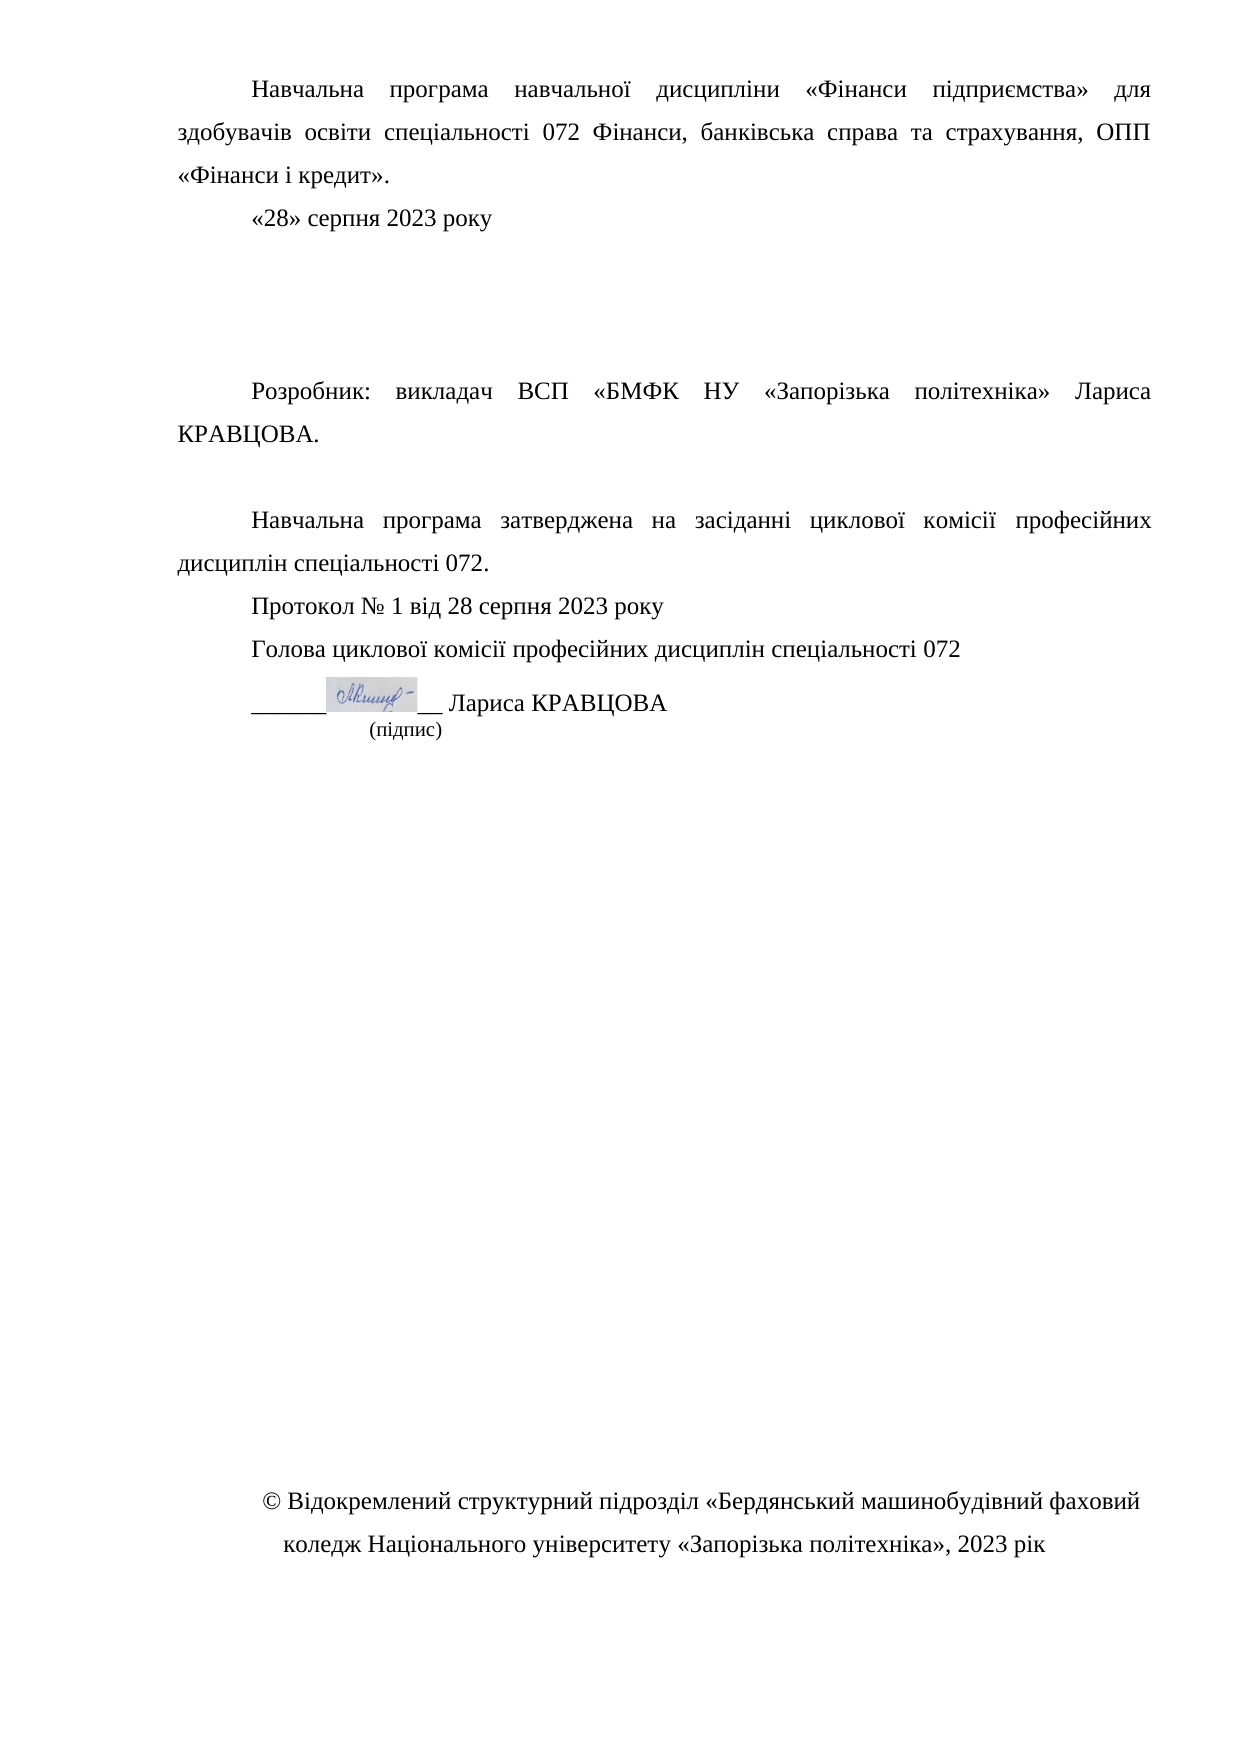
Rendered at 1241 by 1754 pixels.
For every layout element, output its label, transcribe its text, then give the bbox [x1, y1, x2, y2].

subtitle Розробник: викладач ВСП «БМФК НУ «Запорізька політехніка» Лариса КРАВЦОВА. [177, 376, 1152, 448]
subtitle Навчальна програма навчальної дисципліни «Фінанси підприємства» для здобувачів освіти спеціальності 072 Фінанси, банківська справа та страхування, ОПП «Фінанси і кредит». [177, 74, 1152, 189]
subtitle «28» серпня 2023 року [177, 203, 1152, 232]
picture [326, 677, 418, 712]
subtitle © Відокремлений структурний підрозділ «Бердянський машинобудівний фаховий коледж Національного університету «Запорізька політехніка», 2023 рік [177, 1486, 1152, 1558]
subtitle Навчальна програма затверджена на засіданні циклової комісії професійних дисциплін спеціальності 072. [177, 505, 1152, 577]
subtitle Протокол № 1 від 28 серпня 2023 року [177, 591, 1152, 620]
subtitle ________ Лариса КРАВЦОВА [177, 678, 1152, 717]
subtitle Голова циклової комісії професійних дисциплін спеціальності 072 [177, 634, 1152, 663]
subtitle (підпис) [177, 717, 1152, 741]
